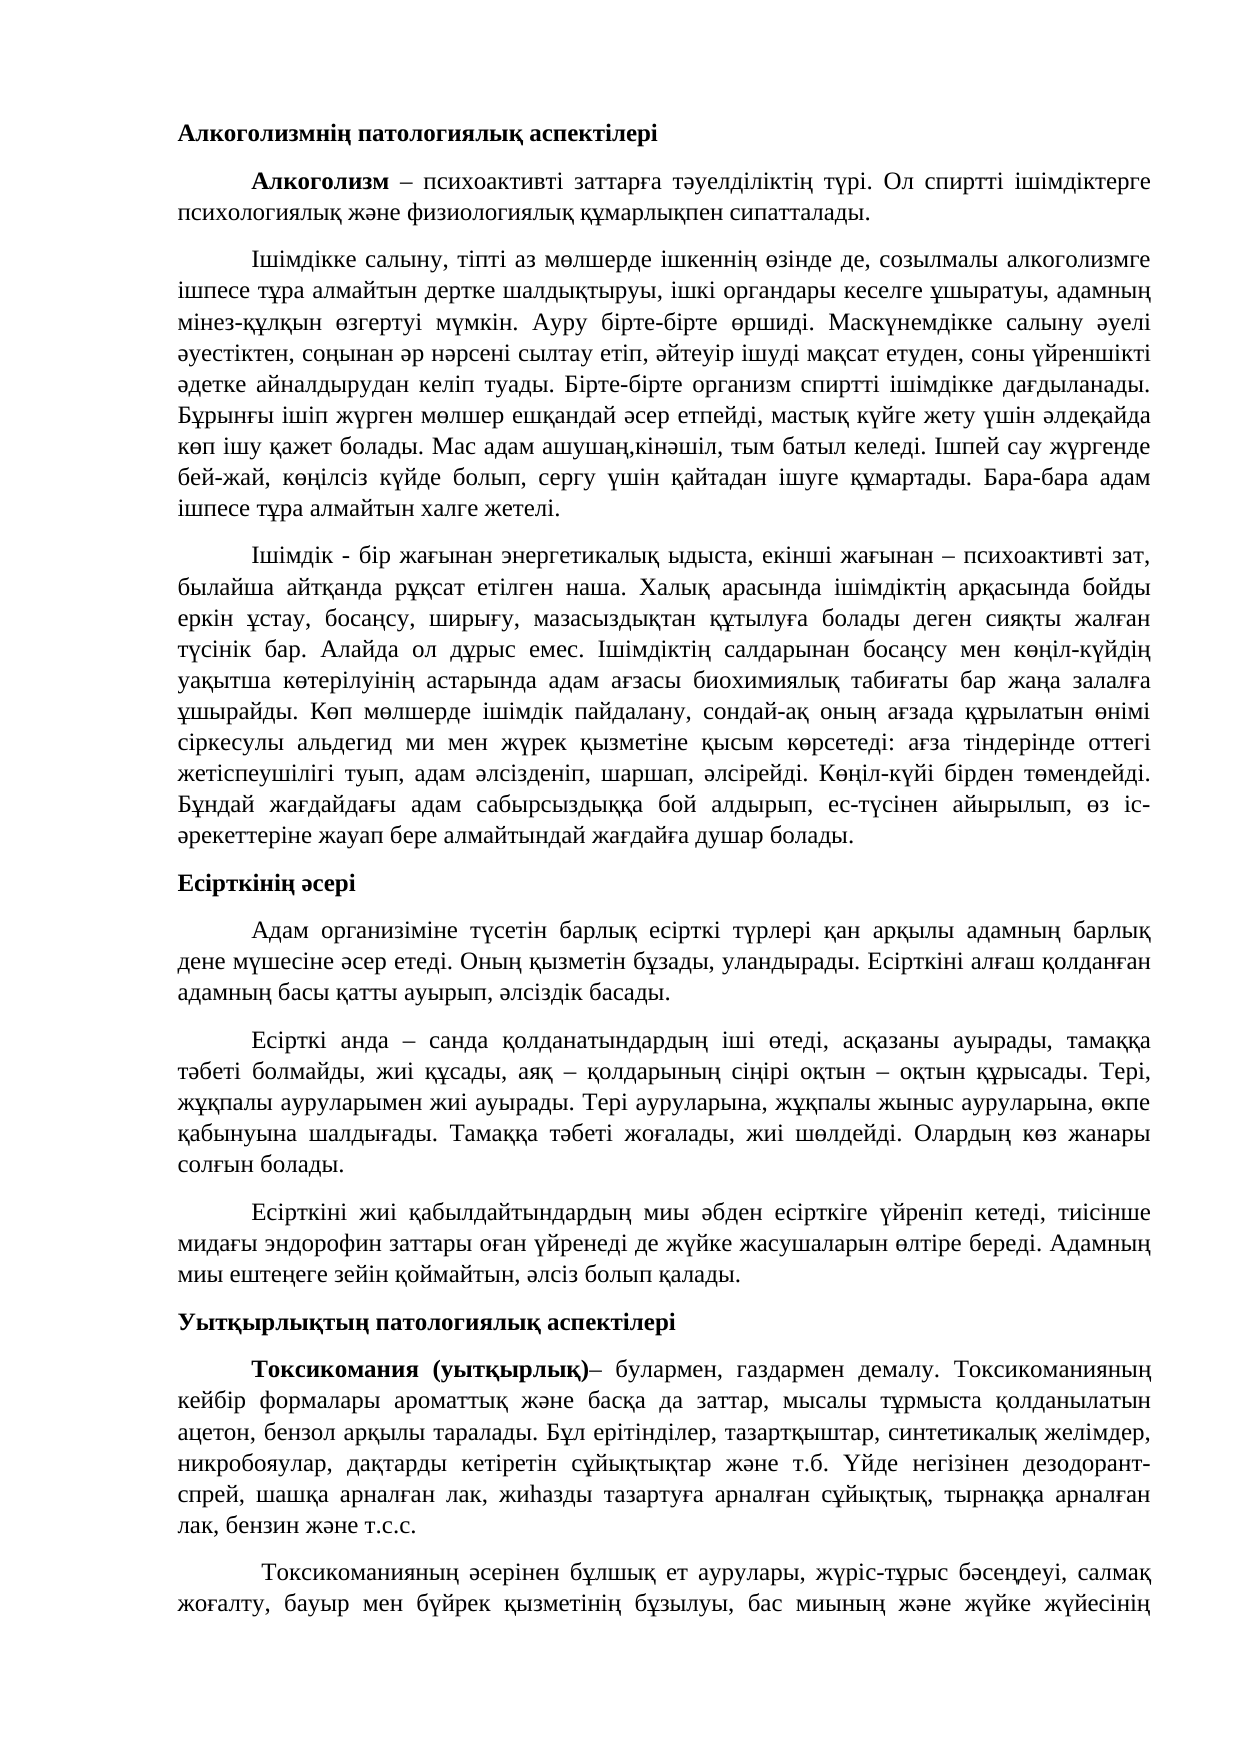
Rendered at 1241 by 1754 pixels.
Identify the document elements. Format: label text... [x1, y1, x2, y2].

text Адам организіміне түсетін барлық есірткі түрлері қан арқылы адамның барлық дене мүшесіне әсер етеді. Оның қызметін бұзады, уландырады. Есірткіні алғаш қолданған адамның басы қатты ауырып, әлсіздік басады. [177, 915, 1152, 1006]
text Алкоголизмнің патологиялық аспектілері [177, 118, 1152, 147]
text Токсикомания (уытқырлық)– булармен, газдармен демалу. Токсикоманияның кейбір формалары ароматтық және басқа да заттар, мысалы тұрмыста қолданылатын ацетон, бензол арқылы таралады. Бұл ерітінділер, тазартқыштар, синтетикалық желімдер, никробояулар, дақтарды кетіретін сұйықтықтар және т.б. Үйде негізінен дезодорант-спрей, шашқа арналған лак, жиһазды тазартуға арналған сұйықтық, тырнаққа арналған лак, бензин және т.с.с. [177, 1354, 1152, 1538]
text Ішімдікке салыну, тіпті аз мөлшерде ішкеннің өзінде де, созылмалы алкоголизмге ішпесе тұра алмайтын дертке шалдықтыруы, ішкі органдары кеселге ұшыратуы, адамның мінез-құлқын өзгертуі мүмкін. Ауру бірте-бірте өршиді. Маскүнемдікке салыну әуелі әуестіктен, соңынан әр нәрсені сылтау етіп, әйтеуір ішуді мақсат етуден, соны үйреншікті әдетке айналдырудан келіп туады. Бірте-бірте организм спиртті ішімдікке дағдыланады. Бұрынғы ішіп жүрген мөлшер ешқандай әсер етпейді, мастық күйге жету үшін әлдеқайда көп ішу қажет болады. Мас адам ашушаң,кінәшіл, тым батыл келеді. Ішпей сау жүргенде бей-жай, көңілсіз күйде болып, сергу үшін қайтадан ішуге құмартады. Бара-бара адам ішпесе тұра алмайтын халге жетелі. [177, 244, 1152, 522]
text Есірткінің әсері [177, 868, 1152, 896]
text Алкоголизм – психоактивті заттарға тәуелділіктің түрі. Ол спиртті ішімдіктерге психологиялық және физиологиялық құмарлықпен сипатталады. [177, 166, 1152, 226]
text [177, 1557, 1152, 1617]
text Есірткіні жиі қабылдайтындардың миы әбден есірткіге үйреніп кетеді, тиісінше мидағы эндорофин заттары оған үйренеді де жүйке жасушаларын өлтіре береді. Адамның миы ештеңеге зейін қоймайтын, әлсіз болып қалады. [177, 1197, 1152, 1288]
text Есірткі анда – санда қолданатындардың іші өтеді, асқазаны ауырады, тамаққа тәбеті болмайды, жиі құсады, аяқ – қолдарының сіңірі оқтын – оқтын құрысады. Тері, жұқпалы ауруларымен жиі ауырады. Тері ауруларына, жұқпалы жыныс ауруларына, өкпе қабынуына шалдығады. Тамаққа тәбеті жоғалады, жиі шөлдейді. Олардың көз жанары солғын болады. [177, 1025, 1152, 1178]
text Ішімдік - бір жағынан энергетикалық ыдыста, екінші жағынан – психоактивті зат, былайша айтқанда рұқсат етілген наша. Халық арасында ішімдіктің арқасында бойды еркін ұстау, босаңсу, ширығу, мазасыздықтан құтылуға болады деген сияқты жалған түсінік бар. Алайда ол дұрыс емес. Ішімдіктің салдарынан босаңсу мен көңіл-күйдің уақытша көтерілуінің астарында адам ағзасы биохимиялық табиғаты бар жаңа залалға ұшырайды. Көп мөлшерде ішімдік пайдалану, сондай-ақ оның ағзада құрылатын өнімі сіркесулы альдегид ми мен жүрек қызметіне қысым көрсетеді: ағза тіндерінде оттегі жетіспеушілігі туып, адам әлсізденіп, шаршап, әлсірейді. Көңіл-күйі бірден төмендейді. Бұндай жағдайдағы адам сабырсыздыққа бой алдырып, ес-түсінен айырылып, өз іс-әрекеттеріне жауап бере алмайтындай жағдайға душар болады. [177, 541, 1152, 849]
text Уытқырлықтың патологиялық аспектілері [177, 1307, 1152, 1336]
